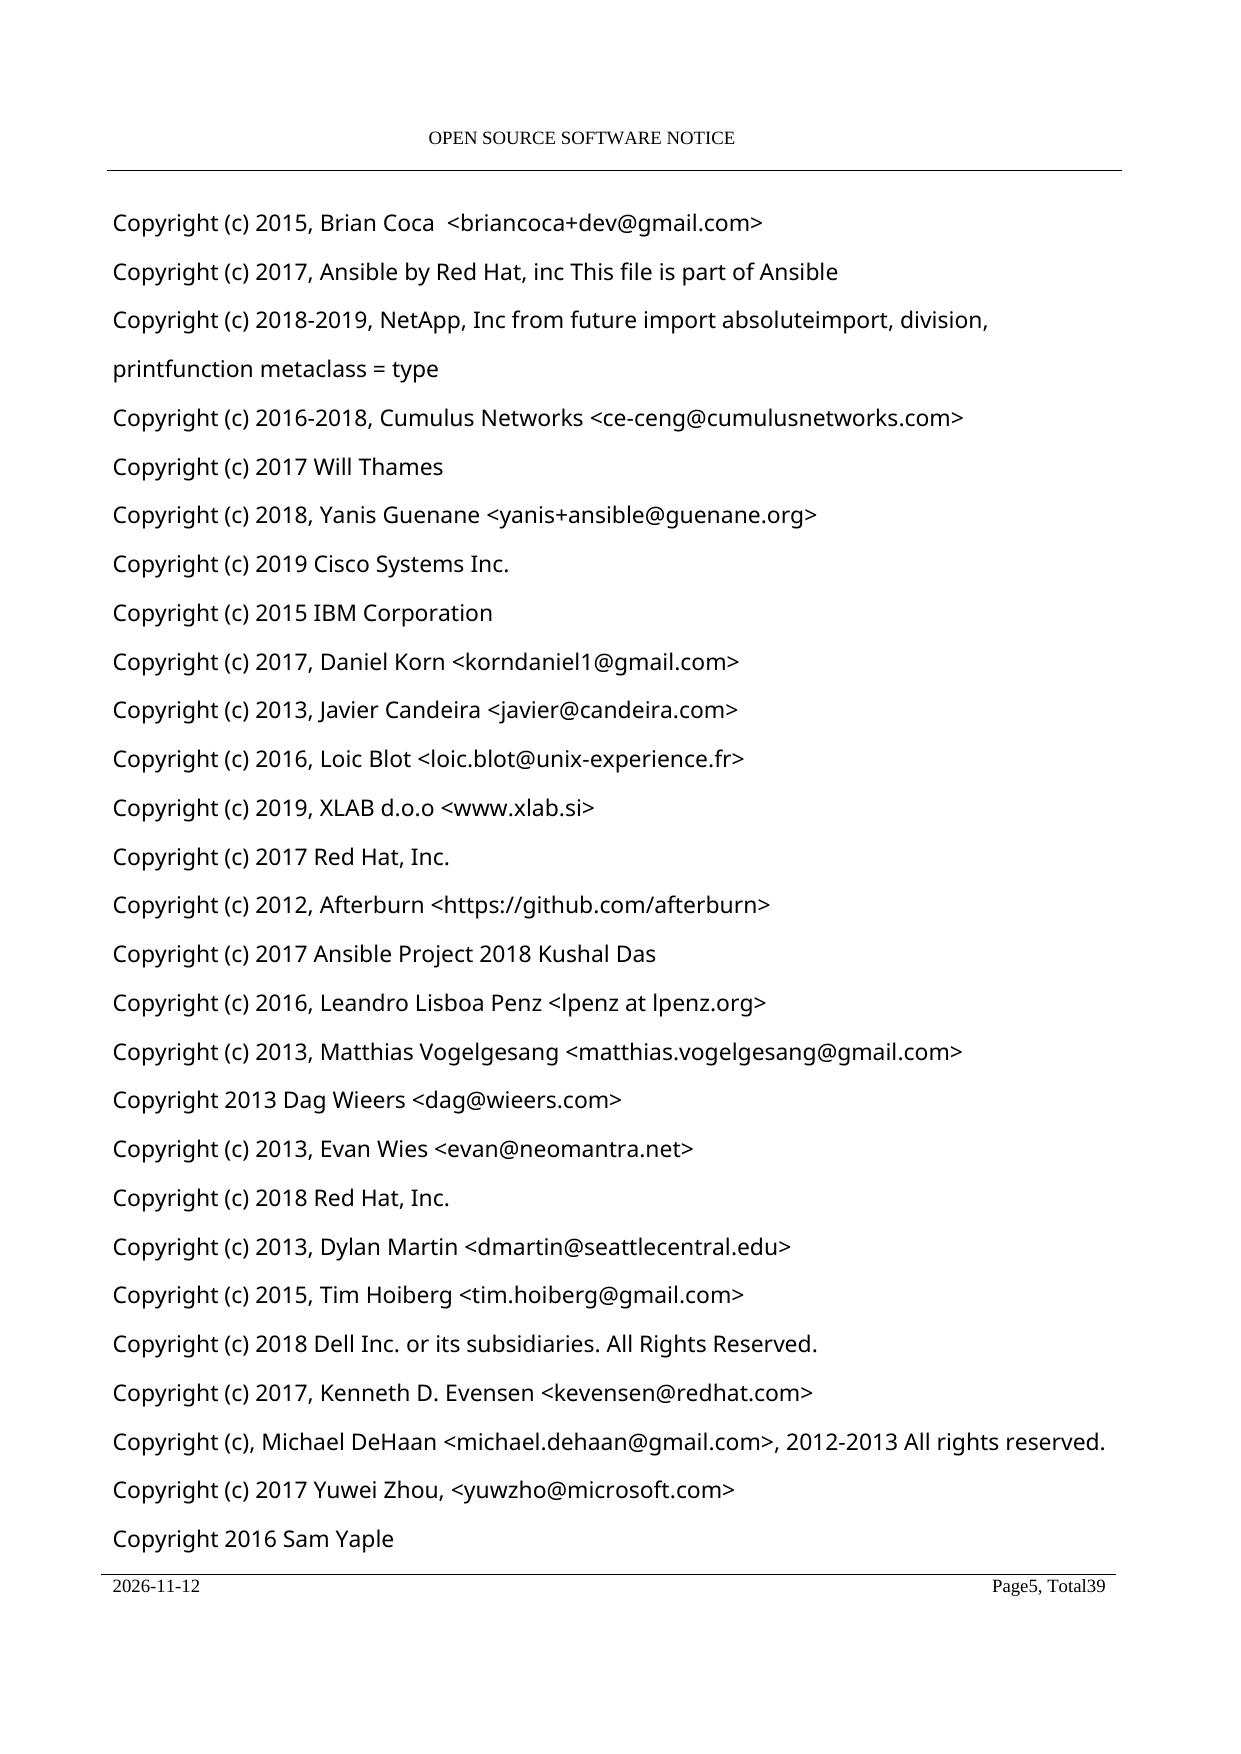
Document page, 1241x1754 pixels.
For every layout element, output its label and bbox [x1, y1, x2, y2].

text [112, 206, 1128, 1555]
